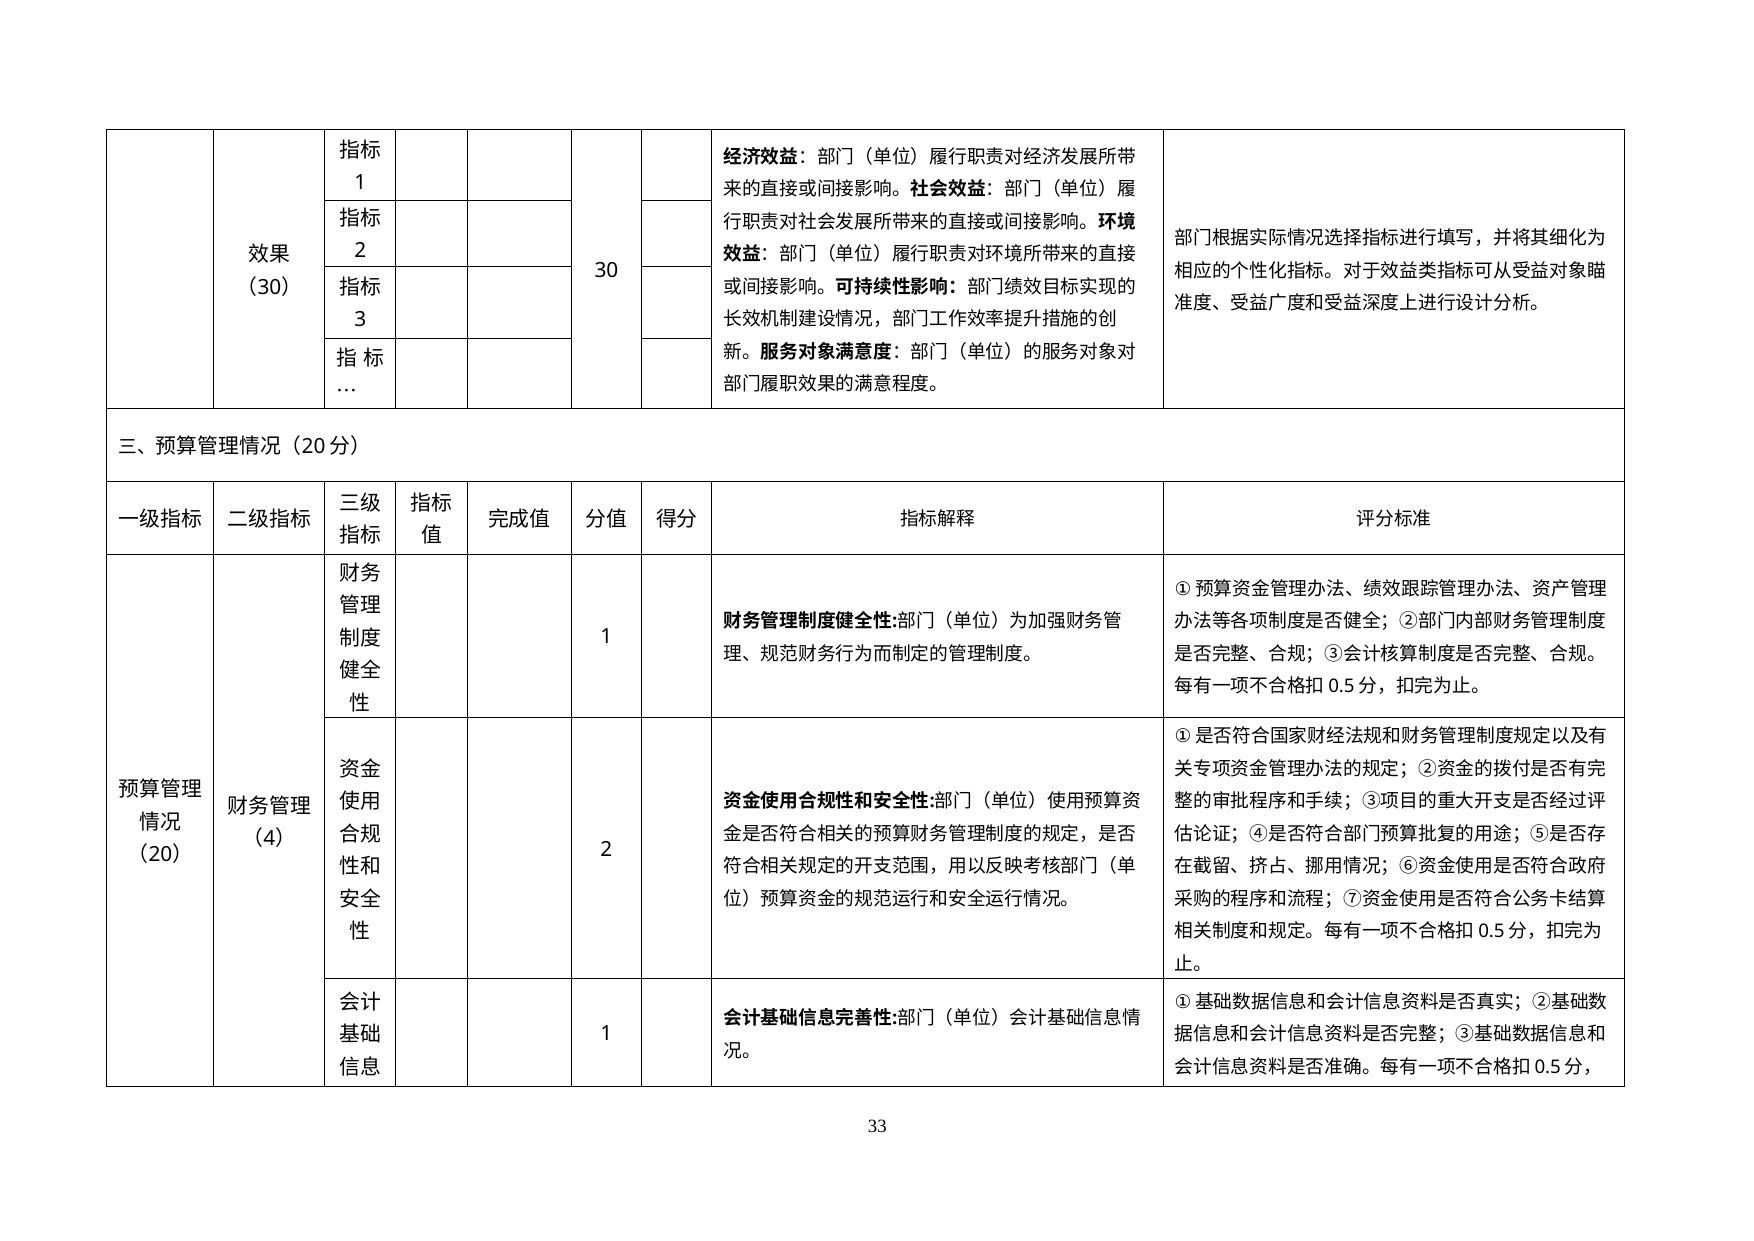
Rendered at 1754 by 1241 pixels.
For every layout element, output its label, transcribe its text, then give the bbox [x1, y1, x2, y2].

table_cell 财务管理（4） [214, 555, 324, 1086]
table_cell 三级指标 [325, 482, 395, 554]
table_cell [468, 555, 571, 717]
table_cell 指标3 [325, 267, 395, 337]
table_cell [642, 339, 711, 408]
table_cell 指标2 [325, 201, 395, 266]
table_cell 30 [572, 130, 641, 408]
table_cell 效果（30） [214, 130, 324, 408]
table_cell 分值 [572, 482, 641, 554]
table_cell [642, 201, 711, 266]
table_cell 2 [572, 718, 641, 978]
table_cell 得分 [642, 482, 711, 554]
table_cell [642, 267, 711, 337]
table_cell [468, 130, 571, 199]
table_cell 财务管理制度健全性:部门（单位）为加强财务管理、规范财务行为而制定的管理制度。 [712, 555, 1163, 717]
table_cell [712, 979, 1163, 1086]
table_cell [642, 555, 711, 717]
table_cell 会计基础信息完善性 [325, 979, 395, 1086]
table_cell 财务管理制度健全性 [325, 555, 395, 717]
table_cell [396, 267, 467, 337]
table_cell [468, 718, 571, 978]
table_cell 1 [572, 979, 641, 1086]
table_cell [396, 339, 467, 408]
table_cell 完成值 [468, 482, 571, 554]
table_cell [396, 555, 467, 717]
table_cell 资金使用合规性和安全性:部门（单位）使用预算资金是否符合相关的预算财务管理制度的规定，是否符合相关规定的开支范围，用以反映考核部门（单位）预算资金的规范运行和安全运行情况。 [712, 718, 1163, 978]
table_cell 指标1 [325, 130, 395, 199]
table_cell 经济效益：部门（单位）履行职责对经济发展所带来的直接或间接影响。社会效益：部门（单位）履行职责对社会发展所带来的直接或间接影响。环境效益：部门（单位）履行职责对环境所带来的直接或间接影响。可持续性影响：部门绩效目标实现的长效机制建设情况，部门工作效率提升措施的创新。服务对象满意度：部门（单位）的服务对象对部门履职效果的满意程度。 [712, 130, 1163, 408]
table_cell [396, 130, 467, 199]
table_cell [642, 718, 711, 978]
table_cell [468, 979, 571, 1086]
table_cell 二级指标 [214, 482, 324, 554]
table_cell [642, 979, 711, 1086]
table_cell [468, 201, 571, 266]
table_cell [642, 130, 711, 199]
table_cell ①是否符合国家财经法规和财务管理制度规定以及有关专项资金管理办法的规定；②资金的拨付是否有完整的审批程序和手续；③项目的重大开支是否经过评估论证；④是否符合部门预算批复的用途；⑤是否存在截留、挤占、挪用情况；⑥资金使用是否符合政府采购的程序和流程；⑦资金使用是否符合公务卡结算相关制度和规定。每有一项不合格扣0.5分，扣完为止。 [1164, 718, 1624, 978]
table_cell [396, 201, 467, 266]
table_cell 1 [572, 555, 641, 717]
table_cell 指标… [325, 339, 395, 408]
table_cell 部门根据实际情况选择指标进行填写，并将其细化为相应的个性化指标。对于效益类指标可从受益对象瞄准度、受益广度和受益深度上进行设计分析。 [1164, 130, 1624, 408]
table_cell 指标解释 [712, 482, 1163, 554]
table_cell [396, 718, 467, 978]
table_cell [468, 267, 571, 337]
table_cell [468, 339, 571, 408]
table_cell 指标值 [396, 482, 467, 554]
table_cell 评分标准 [1164, 482, 1624, 554]
table_cell 资金使用合规性和安全性 [325, 718, 395, 978]
table_cell 三、预算管理情况（20分） [107, 409, 1624, 481]
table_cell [1164, 979, 1624, 1086]
table_cell 预算管理情况（20） [107, 555, 213, 1086]
table_cell ①预算资金管理办法、绩效跟踪管理办法、资产管理办法等各项制度是否健全；②部门内部财务管理制度是否完整、合规；③会计核算制度是否完整、合规。每有一项不合格扣0.5分，扣完为止。 [1164, 555, 1624, 717]
table_cell [396, 979, 467, 1086]
table_cell 一级指标 [107, 482, 213, 554]
